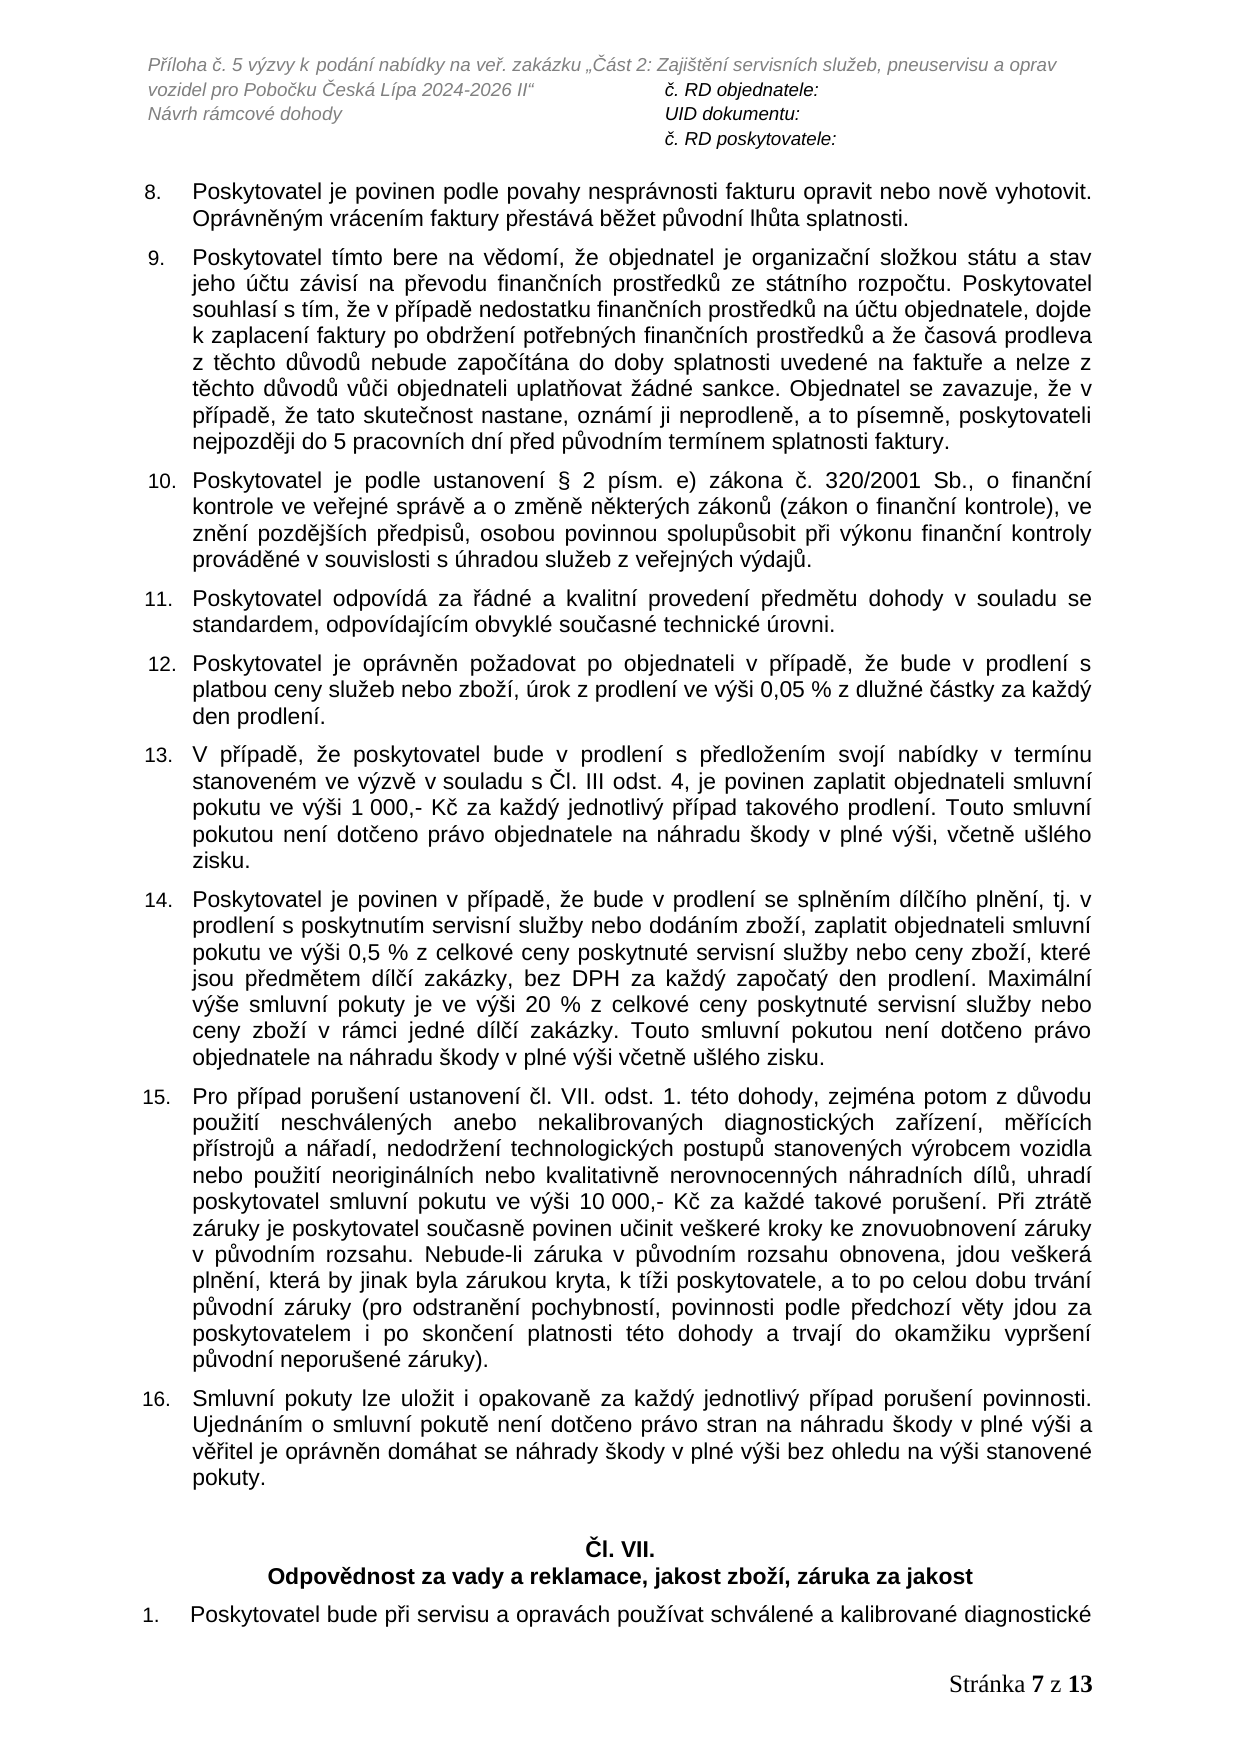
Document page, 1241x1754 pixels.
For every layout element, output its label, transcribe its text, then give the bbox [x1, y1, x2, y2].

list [142, 1601, 1092, 1628]
list Poskytovatel je povinen podle povahy nesprávnosti fakturu opravit nebo nově vyhotovit. Oprávněným vrácením faktury přestává běžet původní lhůta splatnosti. [144, 178, 1092, 231]
list V případě, že poskytovatel bude v prodlení s předložením svojí nabídky v termínu stanoveném ve výzvě v souladu s Čl. III odst. 4, je povinen zaplatit objednateli smluvní pokutu ve výši 1 000,- Kč za každý jednotlivý případ takového prodlení. Touto smluvní pokutou není dotčeno právo objednatele na náhradu škody v plné výši, včetně ušlého zisku. [144, 741, 1092, 873]
list Poskytovatel tímto bere na vědomí, že objednatel je organizační složkou státu a stav jeho účtu závisí na převodu finančních prostředků ze státního rozpočtu. Poskytovatel souhlasí s tím, že v případě nedostatku finančních prostředků na účtu objednatele, dojde k zaplacení faktury po obdržení potřebných finančních prostředků a že časová prodleva z těchto důvodů nebude započítána do doby splatnosti uvedené na faktuře a nelze z těchto důvodů vůči objednateli uplatňovat žádné sankce. Objednatel se zavazuje, že v případě, že tato skutečnost nastane, oznámí ji neprodleně, a to písemně, poskytovateli nejpozději do 5 pracovních dní před původním termínem splatnosti faktury. [148, 243, 1092, 454]
list Poskytovatel je podle ustanovení § 2 písm. e) zákona č. 320/2001 Sb., o finanční kontrole ve veřejné správě a o změně některých zákonů (zákon o finanční kontrole), ve znění pozdějších předpisů, osobou povinnou spolupůsobit při výkonu finanční kontroly prováděné v souvislosti s úhradou služeb z veřejných výdajů. [148, 467, 1092, 572]
list Smluvní pokuty lze uložit i opakovaně za každý jednotlivý případ porušení povinnosti. Ujednáním o smluvní pokutě není dotčeno právo stran na náhradu škody v plné výši a věřitel je oprávněn domáhat se náhrady škody v plné výši bez ohledu na výši stanovené pokuty. [142, 1385, 1092, 1491]
list Poskytovatel odpovídá za řádné a kvalitní provedení předmětu dohody v souladu se standardem, odpovídajícím obvyklé současné technické úrovni. [144, 585, 1092, 637]
list Poskytovatel je oprávněn požadovat po objednateli v případě, že bude v prodlení s platbou ceny služeb nebo zboží, úrok z prodlení ve výši 0,05 % z dlužné částky za každý den prodlení. [148, 650, 1092, 729]
list Pro případ porušení ustanovení čl. VII. odst. 1. této dohody, zejména potom z důvodu použití neschválených anebo nekalibrovaných diagnostických zařízení, měřících přístrojů a nářadí, nedodržení technologických postupů stanovených výrobcem vozidla nebo použití neoriginálních nebo kvalitativně nerovnocenných náhradních dílů, uhradí poskytovatel smluvní pokutu ve výši 10 000,- Kč za každé takové porušení. Při ztrátě záruky je poskytovatel současně povinen učinit veškeré kroky ke znovuobnovení záruky v původním rozsahu. Nebude-li záruka v původním rozsahu obnovena, jdou veškerá plnění, která by jinak byla zárukou kryta, k tíži poskytovatele, a to po celou dobu trvání původní záruky (pro odstranění pochybností, povinnosti podle předchozí věty jdou za poskytovatelem i po skončení platnosti této dohody a trvají do okamžiku vypršení původní neporušené záruky). [142, 1083, 1092, 1373]
list Poskytovatel je povinen v případě, že bude v prodlení se splněním dílčího plnění, tj. v prodlení s poskytnutím servisní služby nebo dodáním zboží, zaplatit objednateli smluvní pokutu ve výši 0,5 % z celkové ceny poskytnuté servisní služby nebo ceny zboží, které jsou předmětem dílčí zakázky, bez DPH za každý započatý den prodlení. Maximální výše smluvní pokuty je ve výši 20 % z celkové ceny poskytnuté servisní služby nebo ceny zboží v rámci jedné dílčí zakázky. Touto smluvní pokutou není dotčeno právo objednatele na náhradu škody v plné výši včetně ušlého zisku. [144, 886, 1092, 1070]
text Odpovědnost za vady a reklamace, jakost zboží, záruka za jakost [148, 1563, 1092, 1589]
text Čl. VII. [148, 1536, 1092, 1563]
